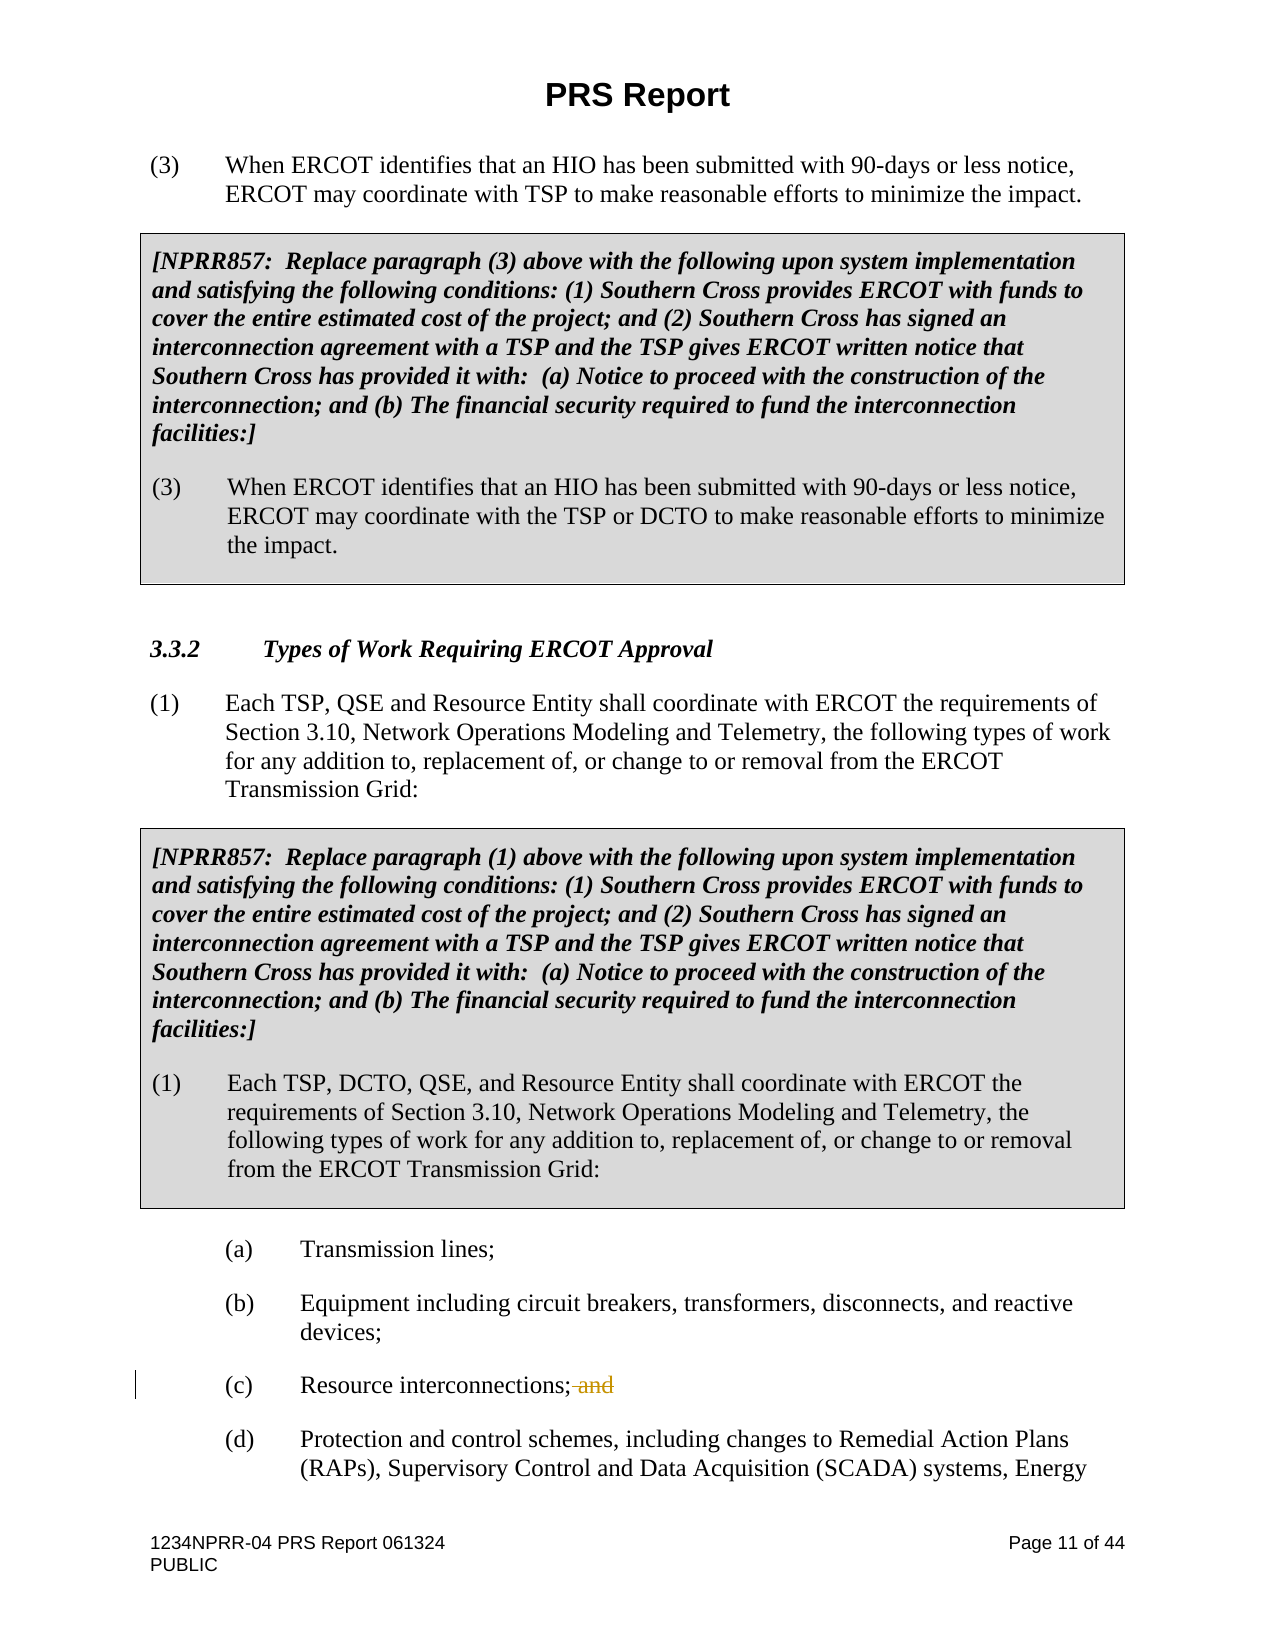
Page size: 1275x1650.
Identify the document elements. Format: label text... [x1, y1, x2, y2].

table_header [NPRR857: Replace paragraph (3) above with the following upon system implementation and satisfying the following conditions: (1) Southern Cross provides ERCOT with funds to cover the entire estimated cost of the project; and (2) Southern Cross has signed an interconnection agreement with a TSP and the TSP gives ERCOT written notice that Southern Cross has provided it with: (a) Notice to proceed with the construction of the interconnection; and (b) The financial security required to fund the interconnection facilities:] (3) When ERCOT identifies that an HIO has been submitted with 90-days or less notice, ERCOT may coordinate with the TSP or DCTO to make reasonable efforts to minimize the impact. [141, 234, 1124, 583]
text (1) Each TSP, QSE and Resource Entity shall coordinate with ERCOT the requirements of Section 3.10, Network Operations Modeling and Telemetry, the following types of work for any addition to, replacement of, or change to or removal from the ERCOT Transmission Grid: [150, 688, 1125, 803]
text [225, 1424, 1125, 1482]
text (a) Transmission lines; [225, 1234, 1125, 1263]
text (b) Equipment including circuit breakers, transformers, disconnects, and reactive devices; [225, 1288, 1125, 1345]
table_header [NPRR857: Replace paragraph (1) above with the following upon system implementation and satisfying the following conditions: (1) Southern Cross provides ERCOT with funds to cover the entire estimated cost of the project; and (2) Southern Cross has signed an interconnection agreement with a TSP and the TSP gives ERCOT written notice that Southern Cross has provided it with: (a) Notice to proceed with the construction of the interconnection; and (b) The financial security required to fund the interconnection facilities:] (1) Each TSP, DCTO, QSE, and Resource Entity shall coordinate with ERCOT the requirements of Section 3.10, Network Operations Modeling and Telemetry, the following types of work for any addition to, replacement of, or change to or removal from the ERCOT Transmission Grid: [141, 829, 1124, 1208]
text 3.3.2 Types of Work Requiring ERCOT Approval [150, 634, 1125, 663]
text (c) Resource interconnections; [225, 1370, 1125, 1399]
text (3) When ERCOT identifies that an HIO has been submitted with 90-days or less notice, ERCOT may coordinate with TSP to make reasonable efforts to minimize the impact. [150, 150, 1125, 207]
